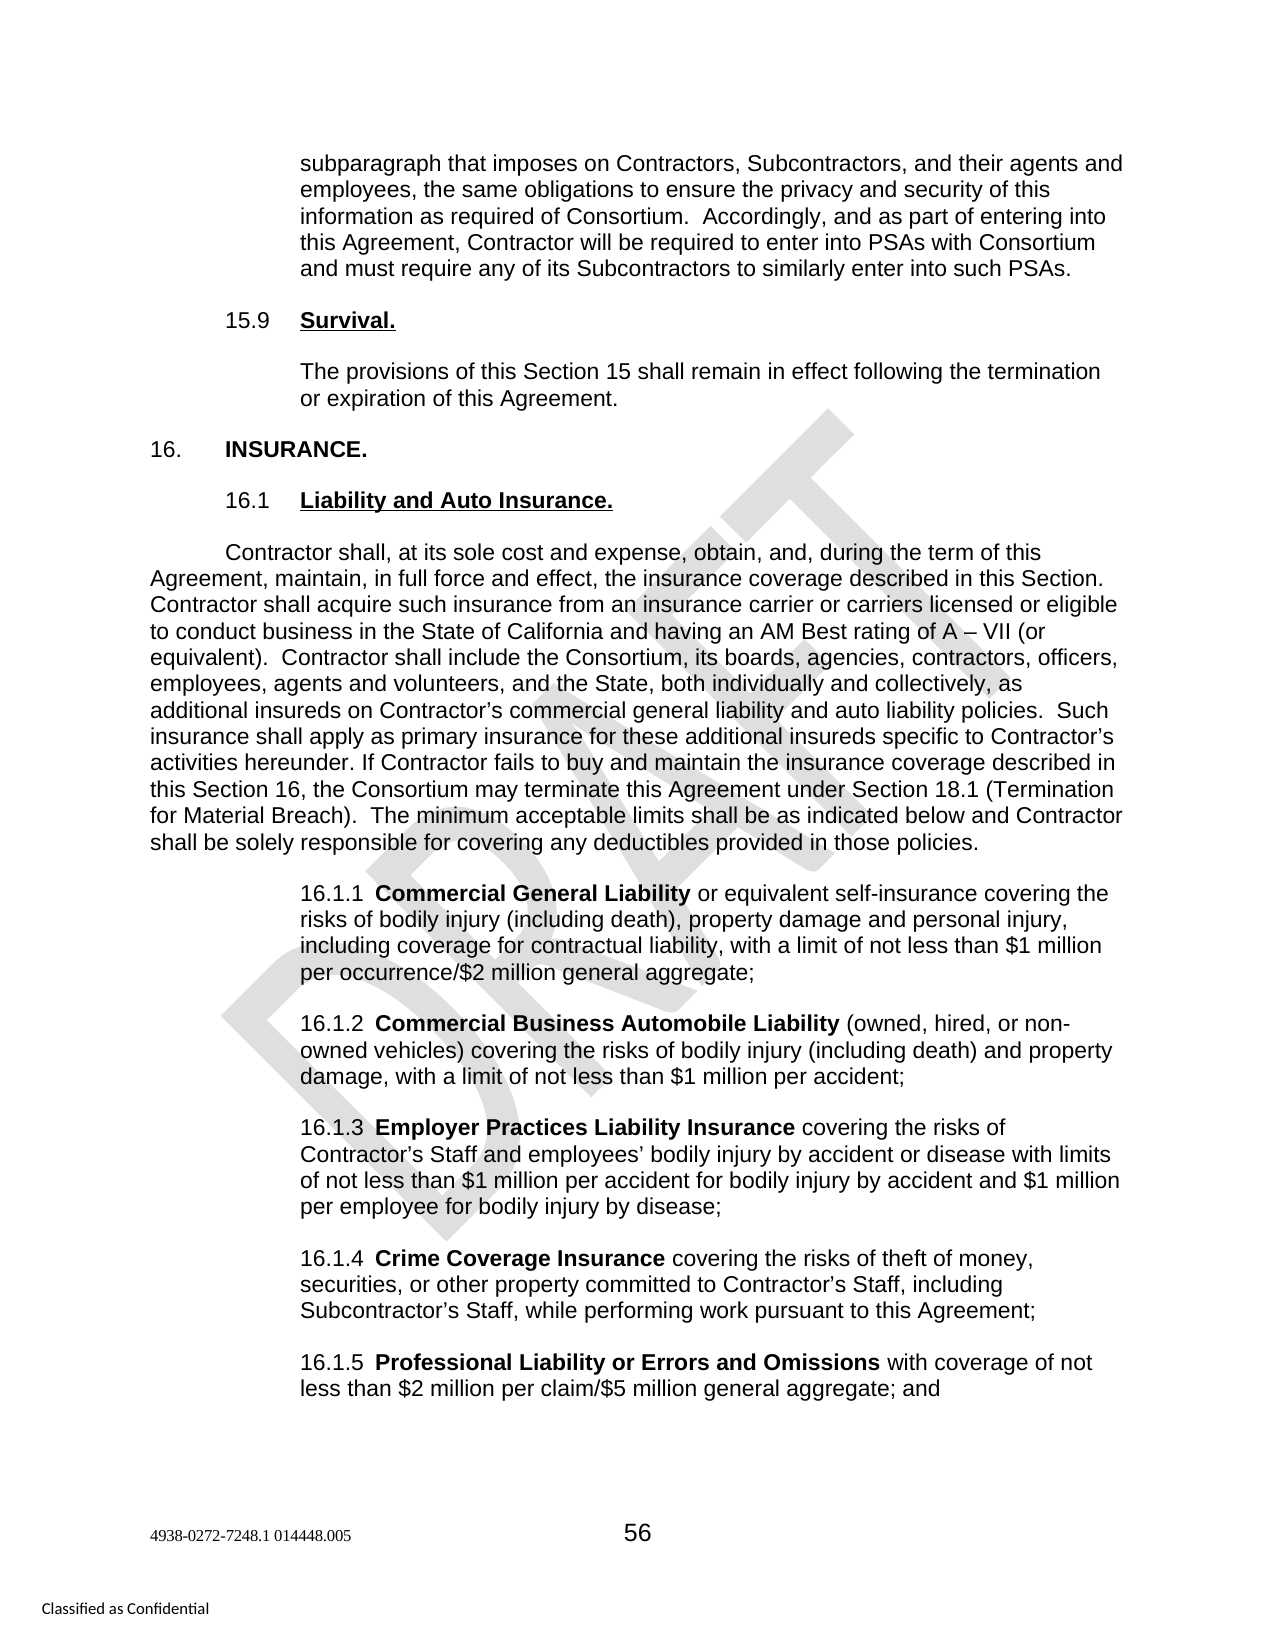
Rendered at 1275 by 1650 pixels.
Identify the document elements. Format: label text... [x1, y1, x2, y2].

text INSURANCE. [150, 436, 1125, 462]
text Commercial General Liability or equivalent self-insurance covering the risks of bodily injury (including death), property damage and personal injury, including coverage for contractual liability, with a limit of not less than $1 million per occurrence/$2 million general aggregate; [300, 880, 1125, 985]
text Contractor shall, at its sole cost and expense, obtain, and, during the term of this Agreement, maintain, in full force and effect, the insurance coverage described in this Section. Contractor shall acquire such insurance from an insurance carrier or carriers licensed or eligible to conduct business in the State of California and having an AM Best rating of A – VII (or equivalent). Contractor shall include the Consortium, its boards, agencies, contractors, officers, employees, agents and volunteers, and the State, both individually and collectively, as additional insureds on Contractor’s commercial general liability and auto liability policies. Such insurance shall apply as primary insurance for these additional insureds specific to Contractor’s activities hereunder. If Contractor fails to buy and maintain the insurance coverage described in this Section 16, the Consortium may terminate this Agreement under Section 18.1 (Termination for Material Breach). The minimum acceptable limits shall be as indicated below and Contractor shall be solely responsible for covering any deductibles provided in those policies. [150, 538, 1125, 855]
text Crime Coverage Insurance covering the risks of theft of money, securities, or other property committed to Contractor’s Staff, including Subcontractor’s Staff, while performing work pursuant to this Agreement; [300, 1245, 1125, 1324]
text Professional Liability or Errors and Omissions with coverage of not less than $2 million per claim/$5 million general aggregate; and [300, 1349, 1125, 1401]
text Employer Practices Liability Insurance covering the risks of Contractor’s Staff and employees’ bodily injury by accident or disease with limits of not less than $1 million per accident for bodily injury by accident and $1 million per employee for bodily injury by disease; [300, 1114, 1125, 1220]
text Liability and Auto Insurance. [225, 487, 1125, 513]
text Commercial Business Automobile Liability (owned, hired, or non-owned vehicles) covering the risks of bodily injury (including death) and property damage, with a limit of not less than $1 million per accident; [300, 1010, 1125, 1089]
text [300, 150, 1125, 282]
text Survival. [225, 307, 1125, 333]
text The provisions of this Section 15 shall remain in effect following the termination or expiration of this Agreement. [300, 358, 1125, 411]
